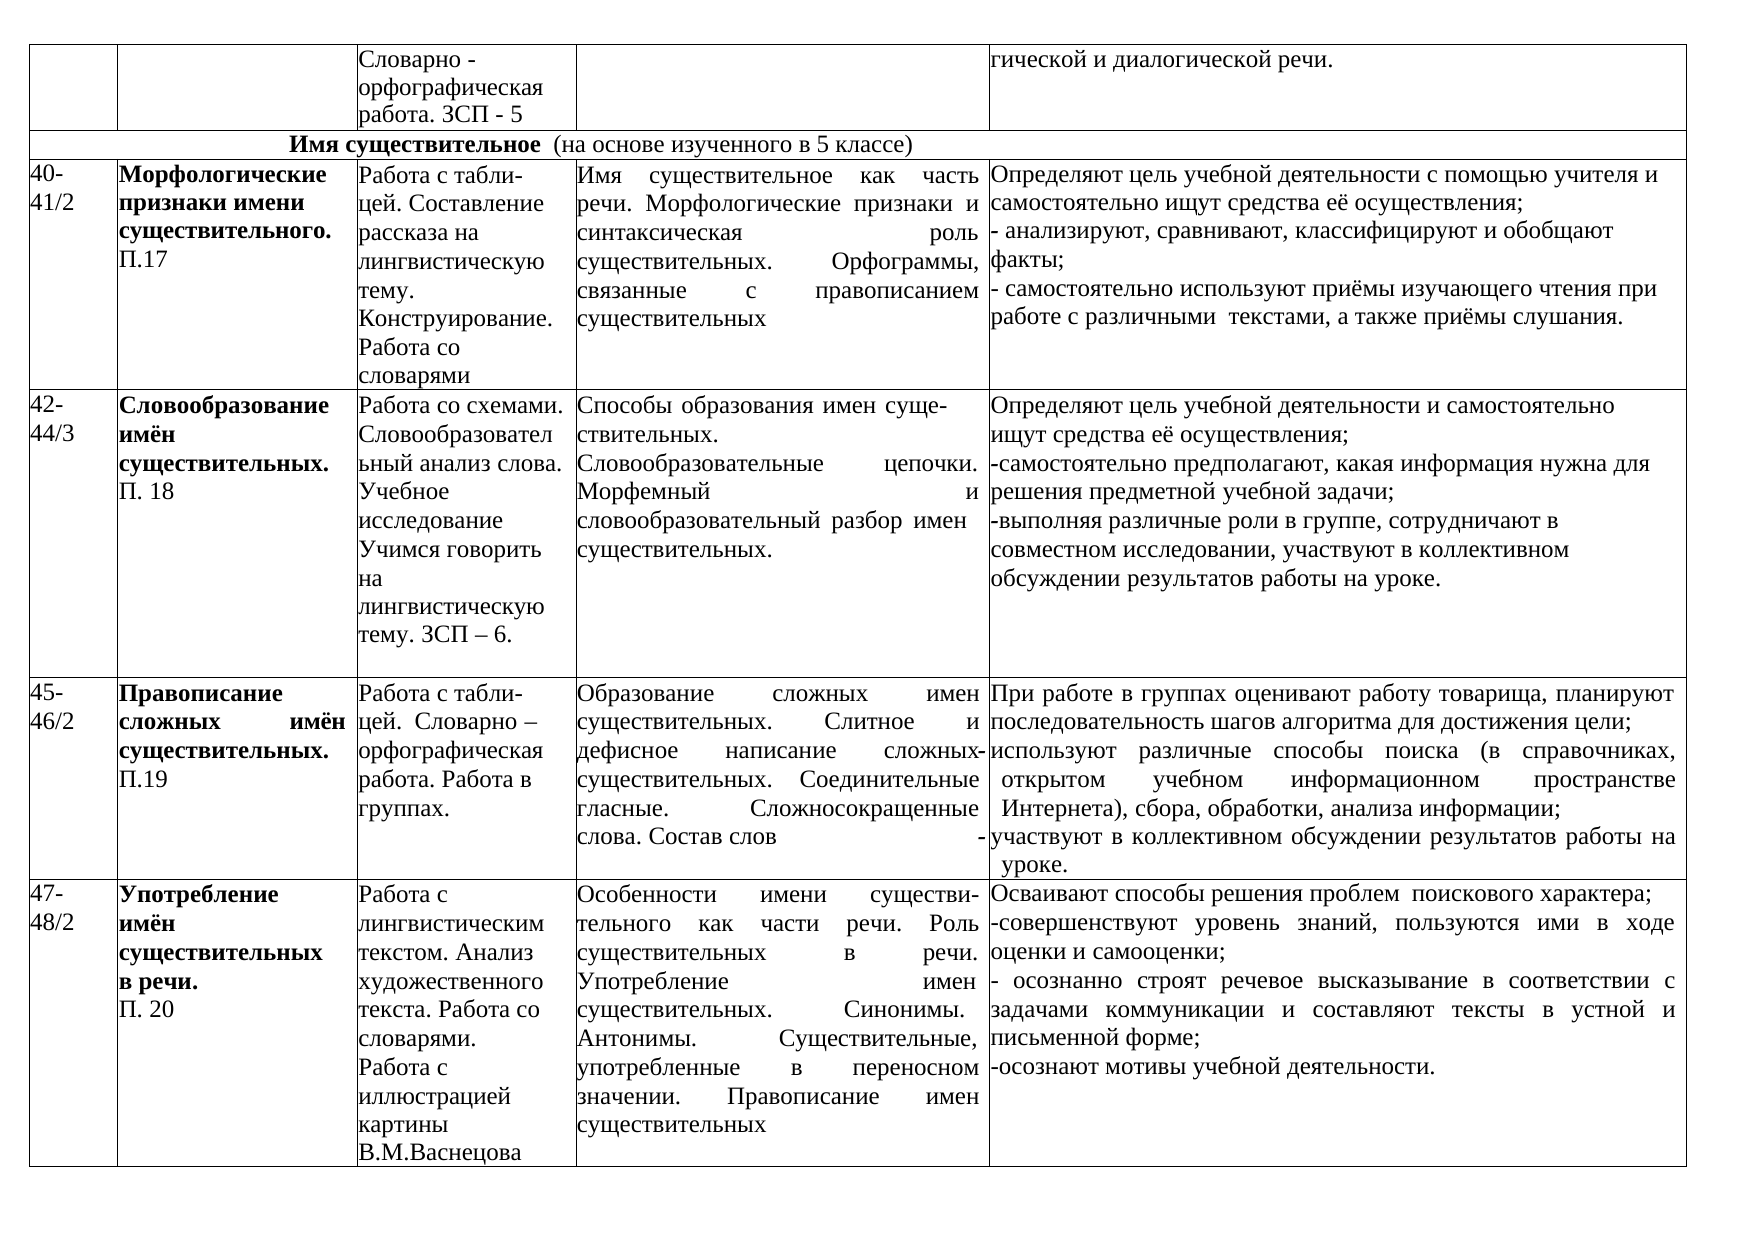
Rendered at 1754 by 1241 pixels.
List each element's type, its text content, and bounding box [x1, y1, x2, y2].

table_cell Употребление имён существительных в речи. П. 20 [118, 880, 357, 1166]
table_cell Способы образования имен суще- ствительных. Словообразовательные цепочки. Морфемный и словообразовательный разбор имен существительных. [577, 390, 989, 677]
table_cell Работа с лингвистическим текстом. Анализ художественного текста. Работа со словарями. Работа с иллюстрацией картины В.М.Васнецова [358, 880, 576, 1166]
table_cell Образование сложных имен существительных. Слитное и дефисное написание сложных существительных. Соединительные гласные. Сложносокращенные слова. Состав слов [577, 678, 989, 878]
table_header [577, 45, 989, 130]
table_cell Особенности имени существи- тельного как части речи. Роль существительных в речи. Употребление имен существительных. Синонимы. Антонимы. Существительные, употребленные в переносном значении. Правописание имен существительных [577, 880, 989, 1166]
table_cell 42- 44/3 [30, 390, 117, 677]
table_cell Определяют цель учебной деятельности и самостоятельно ищут средства её осуществления; -самостоятельно предполагают, какая информация нужна для решения предметной учебной задачи; -выполняя различные роли в группе, сотрудничают в совместном исследовании, участвуют в коллективном обсуждении результатов работы на уроке. [990, 390, 1686, 677]
table_header [118, 45, 357, 130]
table_cell Работа с табли- цей. Словарно – орфографическая работа. Работа в группах. [358, 678, 576, 878]
table_cell Имя существительное как часть речи. Морфологические признаки и синтаксическая роль существительных. Орфограммы, связанные с правописанием существительных [577, 160, 989, 389]
table_header Словарно - орфографическая работа. ЗСП - 5 [358, 45, 576, 130]
table_cell 47- 48/2 [30, 880, 117, 1166]
table_cell При работе в группах оценивают работу товарища, планируют последовательность шагов алгоритма для достижения цели; используют различные способы поиска (в справочниках, открытом учебном информационном пространстве Интернета), сбора, обработки, анализа информации; участвуют в коллективном обсуждении результатов работы на уроке. [990, 678, 1686, 878]
table_cell Работа с табли- цей. Составление рассказа на лингвистическую тему. Конструирование. Работа со словарями [358, 160, 576, 389]
table_header гической и диалогической речи. [990, 45, 1686, 130]
table_header [30, 45, 117, 130]
table_cell Морфологические признаки имени существительного. П.17 [118, 160, 357, 389]
table_cell Работа со схемами. Словообразовател ьный анализ слова. Учебное исследование Учимся говорить на лингвистическую тему. ЗСП – 6. [358, 390, 576, 677]
table_cell 40- 41/2 [30, 160, 117, 389]
table_cell Словообразование имён существительных. П. 18 [118, 390, 357, 677]
table_cell Правописание сложных имён существительных. П.19 [118, 678, 357, 878]
table_cell Осваивают способы решения проблем поискового характера; -совершенствуют уровень знаний, пользуются ими в ходе оценки и самооценки; - осознанно строят речевое высказывание в соответствии с задачами коммуникации и составляют тексты в устной и письменной форме; -осознают мотивы учебной деятельности. [990, 880, 1686, 1166]
table_cell Определяют цель учебной деятельности с помощью учителя и самостоятельно ищут средства её осуществления; - анализируют, сравнивают, классифицируют и обобщают факты; - самостоятельно используют приёмы изучающего чтения при работе с различными текстами, а также приёмы слушания. [990, 160, 1686, 389]
table_cell 45- 46/2 [30, 678, 117, 878]
table_cell Имя существительное (на основе изученного в 5 классе) [30, 131, 1686, 159]
